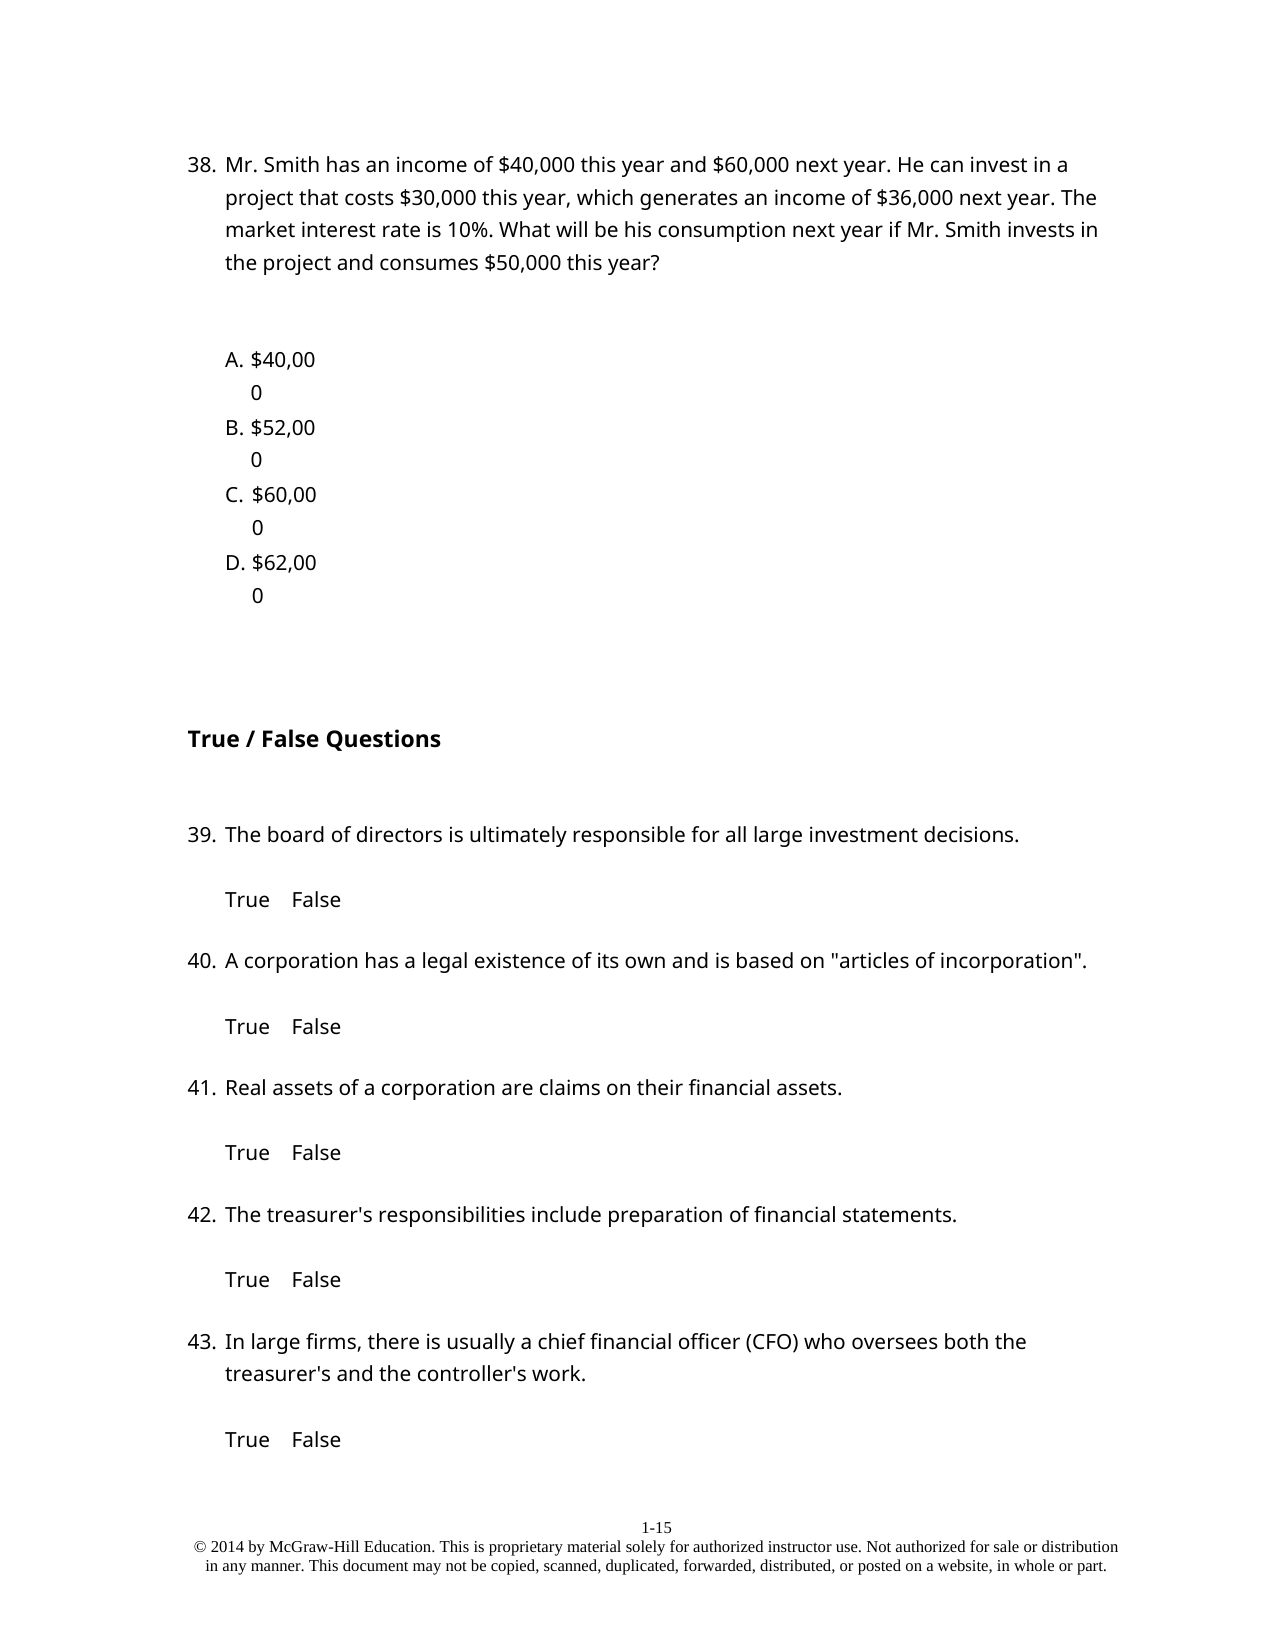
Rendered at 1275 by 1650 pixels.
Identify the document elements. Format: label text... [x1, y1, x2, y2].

table_header 43. [188, 1327, 225, 1457]
table_header 42. [188, 1200, 225, 1298]
table_header 39. [188, 820, 225, 917]
table_header In large firms, there is usually a chief financial officer (CFO) who oversees both the treasurer's and the controller's work. True False [225, 1327, 1125, 1457]
table_header The board of directors is ultimately responsible for all large investment decisions. True False [225, 820, 1125, 917]
table_header Mr. Smith has an income of $40,000 this year and $60,000 next year. He can invest in a project that costs $30,000 this year, which generates an income of $36,000 next year. The market interest rate is 10%. What will be his consumption next year if Mr. Smith invests in the project and consumes $50,000 this year? [225, 150, 1125, 613]
table_header The treasurer's responsibilities include preparation of financial statements. True False [225, 1200, 1125, 1298]
table_header A corporation has a legal existence of its own and is based on "articles of incorporation". True False [225, 947, 1125, 1044]
table_header Real assets of a corporation are claims on their financial assets. True False [225, 1073, 1125, 1171]
table_header 40. [188, 947, 225, 1044]
table_header 41. [188, 1073, 225, 1171]
text True / False Questions [187, 697, 1125, 790]
table_header 38. [188, 150, 225, 613]
